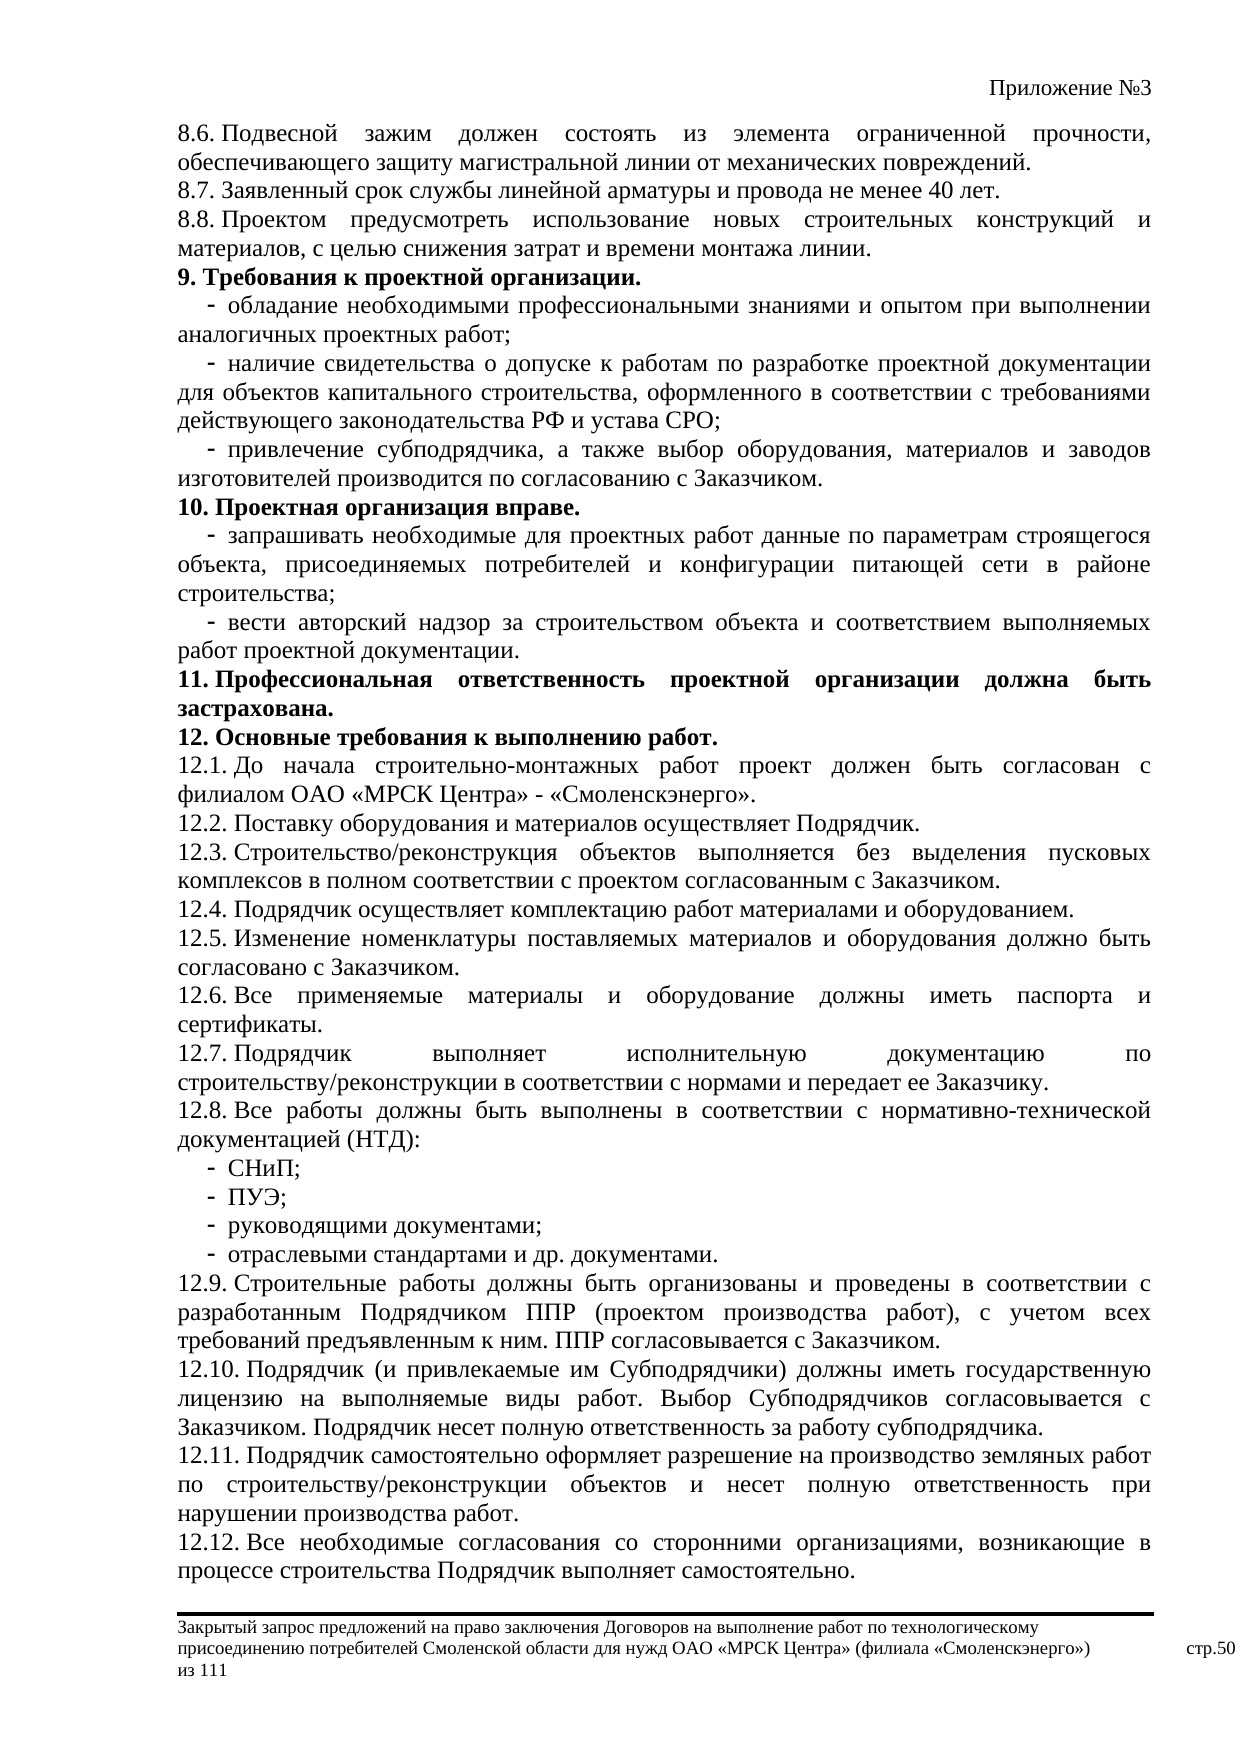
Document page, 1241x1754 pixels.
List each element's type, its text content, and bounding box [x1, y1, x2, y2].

list Все применяемые материалы и оборудование должны иметь паспорта и сертификаты. [177, 981, 1152, 1038]
list запрашивать необходимые для проектных работ данные по параметрам строящегося объекта, присоединяемых потребителей и конфигурации питающей сети в районе строительства; [177, 521, 1152, 607]
list Профессиональная ответственность проектной организации должна быть застрахована. [177, 664, 1152, 722]
list Требования к проектной организации. [177, 262, 1152, 291]
list Все работы должны быть выполнены в соответствии с нормативно-технической документацией (НТД): [177, 1096, 1152, 1153]
list Основные требования к выполнению работ. [177, 722, 1152, 751]
list Проектная организация вправе. [177, 492, 1152, 521]
list Подрядчик (и привлекаемые им Субподрядчики) должны иметь государственную лицензию на выполняемые виды работ. Выбор Субподрядчиков согласовывается с Заказчиком. Подрядчик несет полную ответственность за работу субподрядчика. [177, 1354, 1152, 1441]
list наличие свидетельства о допуске к работам по разработке проектной документации для объектов капитального строительства, оформленного в соответствии с требованиями действующего законодательства РФ и устава СРО; [177, 348, 1152, 434]
list Подрядчик выполняет исполнительную документацию по строительству/реконструкции в соответствии с нормами и передает ее Заказчику. [177, 1038, 1152, 1096]
list Проектом предусмотреть использование новых строительных конструкций и материалов, с целью снижения затрат и времени монтажа линии. [177, 204, 1152, 262]
list Подвесной зажим должен состоять из элемента ограниченной прочности, обеспечивающего защиту магистральной линии от механических повреждений. [177, 118, 1152, 176]
list вести авторский надзор за строительством объекта и соответствием выполняемых работ проектной документации. [177, 607, 1152, 664]
list Заявленный срок службы линейной арматуры и провода не менее 40 лет. [177, 176, 1152, 204]
list До начала строительно-монтажных работ проект должен быть согласован с филиалом ОАО «МРСК Центра» - «Смоленскэнерго». [177, 751, 1152, 808]
list ПУЭ; [177, 1182, 1152, 1211]
list Поставку оборудования и материалов осуществляет Подрядчик. [177, 808, 1152, 837]
list Все необходимые согласования со сторонними организациями, возникающие в процессе строительства Подрядчик выполняет самостоятельно. [177, 1527, 1152, 1584]
list СНиП; [177, 1153, 1152, 1182]
list обладание необходимыми профессиональными знаниями и опытом при выполнении аналогичных проектных работ; [177, 291, 1152, 348]
list Подрядчик осуществляет комплектацию работ материалами и оборудованием. [177, 894, 1152, 923]
list привлечение субподрядчика, а также выбор оборудования, материалов и заводов изготовителей производится по согласованию с Заказчиком. [177, 434, 1152, 492]
list Подрядчик самостоятельно оформляет разрешение на производство земляных работ по строительству/реконструкции объектов и несет полную ответственность при нарушении производства работ. [177, 1441, 1152, 1527]
list отраслевыми стандартами и др. документами. [177, 1239, 1152, 1268]
list Изменение номенклатуры поставляемых материалов и оборудования должно быть согласовано с Заказчиком. [177, 923, 1152, 981]
list Строительные работы должны быть организованы и проведены в соответствии с разработанным Подрядчиком ППР (проектом производства работ), с учетом всех требований предъявленным к ним. ППР согласовывается с Заказчиком. [177, 1268, 1152, 1354]
list Строительство/реконструкция объектов выполняется без выделения пусковых комплексов в полном соответствии с проектом согласованным с Заказчиком. [177, 837, 1152, 894]
list руководящими документами; [177, 1211, 1152, 1239]
